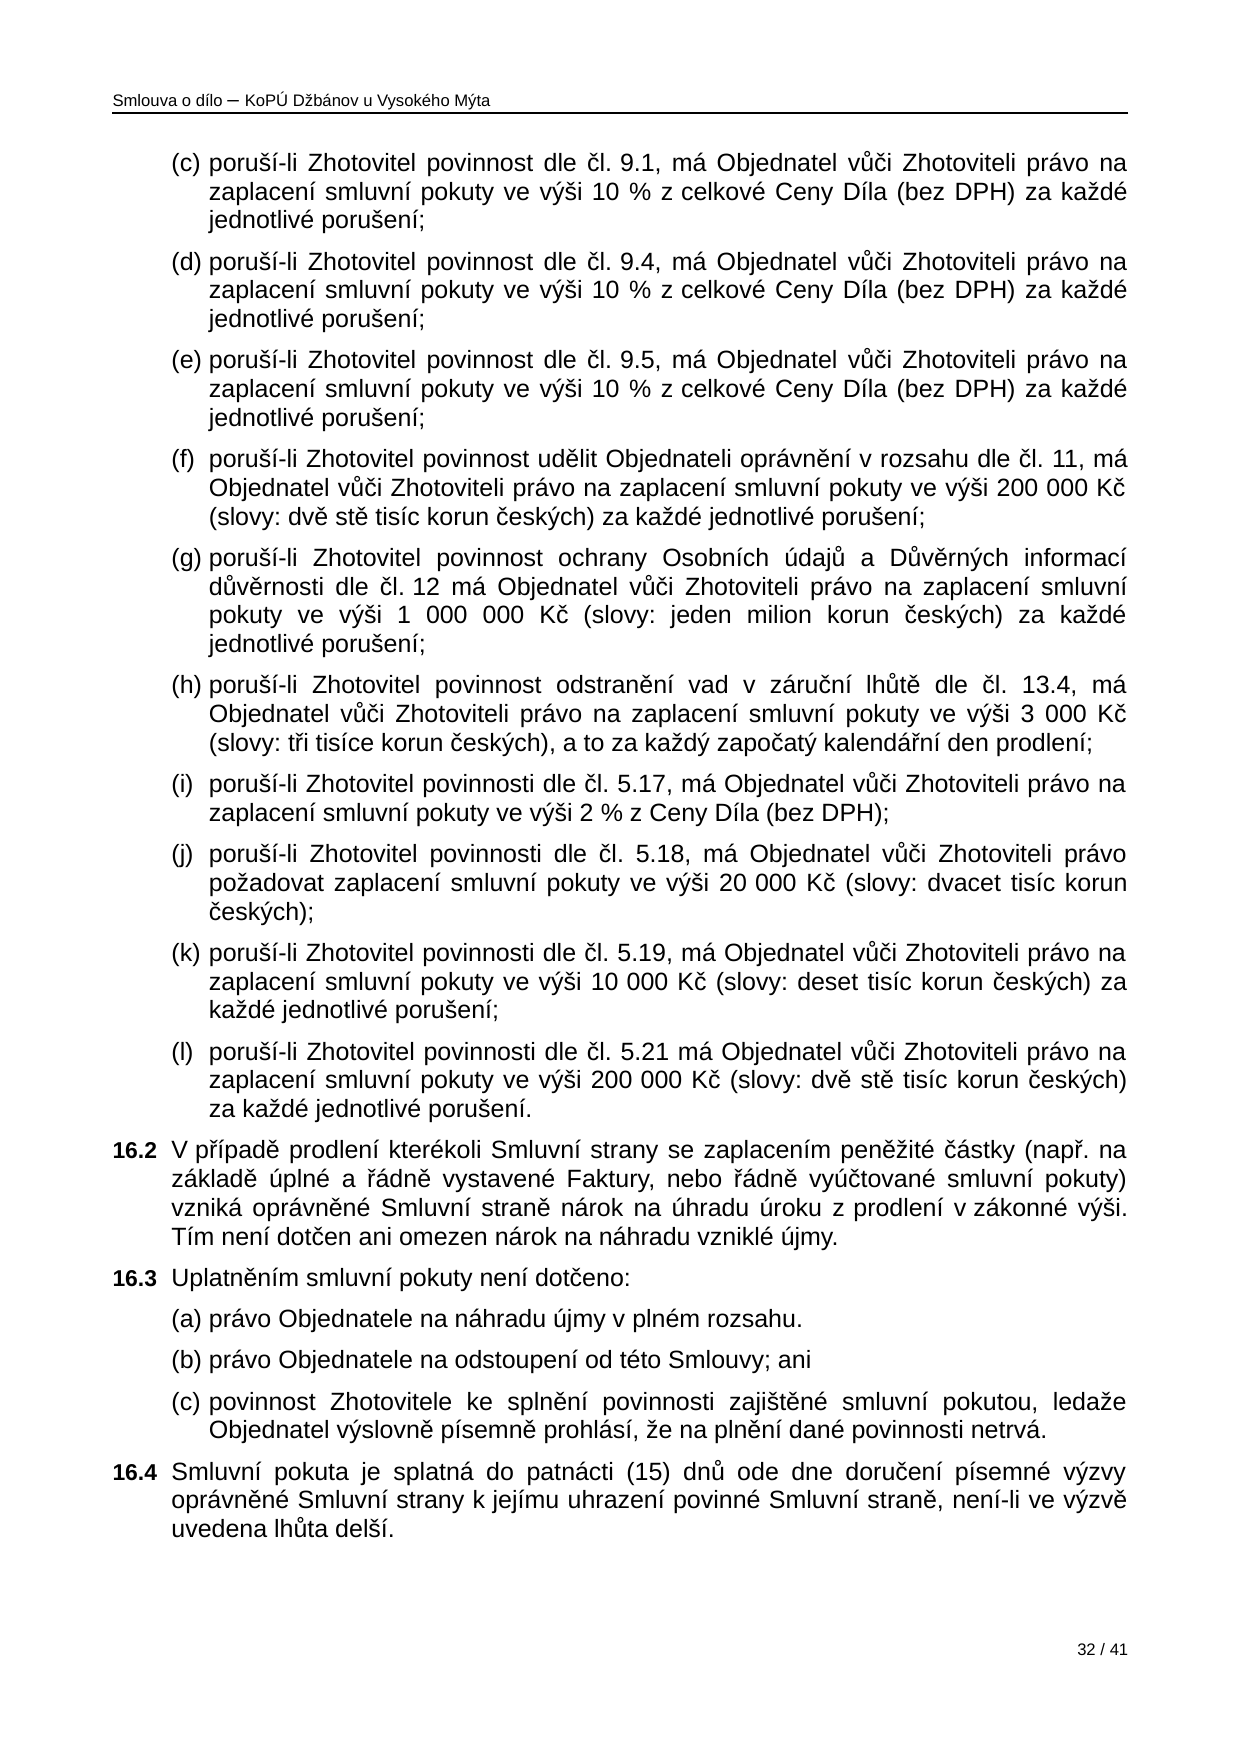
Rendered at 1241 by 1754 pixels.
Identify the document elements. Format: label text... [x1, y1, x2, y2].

list poruší-li Zhotovitel povinnosti dle čl. 5.19, má Objednatel vůči Zhotoviteli právo na zaplacení smluvní pokuty ve výši 10 000 Kč (slovy: deset tisíc korun českých) za každé jednotlivé porušení; [171, 938, 1128, 1024]
text V případě prodlení kterékoli Smluvní strany se zaplacením peněžité částky (např. na základě úplné a řádně vystavené Faktury, nebo řádně vyúčtované smluvní pokuty) vzniká oprávněné Smluvní straně nárok na úhradu úroku z prodlení v zákonné výši. Tím není dotčen ani omezen nárok na náhradu vzniklé újmy. [112, 1135, 1128, 1250]
list povinnost Zhotovitele ke splnění povinnosti zajištěné smluvní pokutou, ledaže Objednatel výslovně písemně prohlásí, že na plnění dané povinnosti netrvá. [171, 1386, 1128, 1444]
list poruší-li Zhotovitel povinnost ochrany Osobních údajů a Důvěrných informací důvěrnosti dle čl. 12 má Objednatel vůči Zhotoviteli právo na zaplacení smluvní pokuty ve výši 1 000 000 Kč (slovy: jeden milion korun českých) za každé jednotlivé porušení; [171, 543, 1128, 658]
list právo Objednatele na odstoupení od této Smlouvy; ani [171, 1345, 1128, 1374]
list poruší-li Zhotovitel povinnost odstranění vad v záruční lhůtě dle čl. 13.4, má Objednatel vůči Zhotoviteli právo na zaplacení smluvní pokuty ve výši 3 000 Kč (slovy: tři tisíce korun českých), a to za každý započatý kalendářní den prodlení; [171, 670, 1128, 756]
list poruší-li Zhotovitel povinnost udělit Objednateli oprávnění v rozsahu dle čl. 11, má Objednatel vůči Zhotoviteli právo na zaplacení smluvní pokuty ve výši 200 000 Kč (slovy: dvě stě tisíc korun českých) za každé jednotlivé porušení; [171, 444, 1128, 530]
text Uplatněním smluvní pokuty není dotčeno: [112, 1263, 1128, 1291]
list právo Objednatele na náhradu újmy v plném rozsahu. [171, 1304, 1128, 1333]
list poruší-li Zhotovitel povinnost dle čl. 9.4, má Objednatel vůči Zhotoviteli právo na zaplacení smluvní pokuty ve výši 10 % z celkové Ceny Díla (bez DPH) za každé jednotlivé porušení; [171, 246, 1128, 333]
text Smluvní pokuta je splatná do patnácti (15) dnů ode dne doručení písemné výzvy oprávněné Smluvní strany k jejímu uhrazení povinné Smluvní straně, není-li ve výzvě uvedena lhůta delší. [112, 1456, 1128, 1543]
list poruší-li Zhotovitel povinnost dle čl. 9.5, má Objednatel vůči Zhotoviteli právo na zaplacení smluvní pokuty ve výši 10 % z celkové Ceny Díla (bez DPH) za každé jednotlivé porušení; [171, 345, 1128, 431]
list poruší-li Zhotovitel povinnosti dle čl. 5.17, má Objednatel vůči Zhotoviteli právo na zaplacení smluvní pokuty ve výši 2 % z Ceny Díla (bez DPH); [171, 769, 1128, 826]
list poruší-li Zhotovitel povinnosti dle čl. 5.18, má Objednatel vůči Zhotoviteli právo požadovat zaplacení smluvní pokuty ve výši 20 000 Kč (slovy: dvacet tisíc korun českých); [171, 839, 1128, 925]
list poruší-li Zhotovitel povinnost dle čl. 9.1, má Objednatel vůči Zhotoviteli právo na zaplacení smluvní pokuty ve výši 10 % z celkové Ceny Díla (bez DPH) za každé jednotlivé porušení; [171, 148, 1128, 234]
list poruší-li Zhotovitel povinnosti dle čl. 5.21 má Objednatel vůči Zhotoviteli právo na zaplacení smluvní pokuty ve výši 200 000 Kč (slovy: dvě stě tisíc korun českých) za každé jednotlivé porušení. [171, 1036, 1128, 1123]
